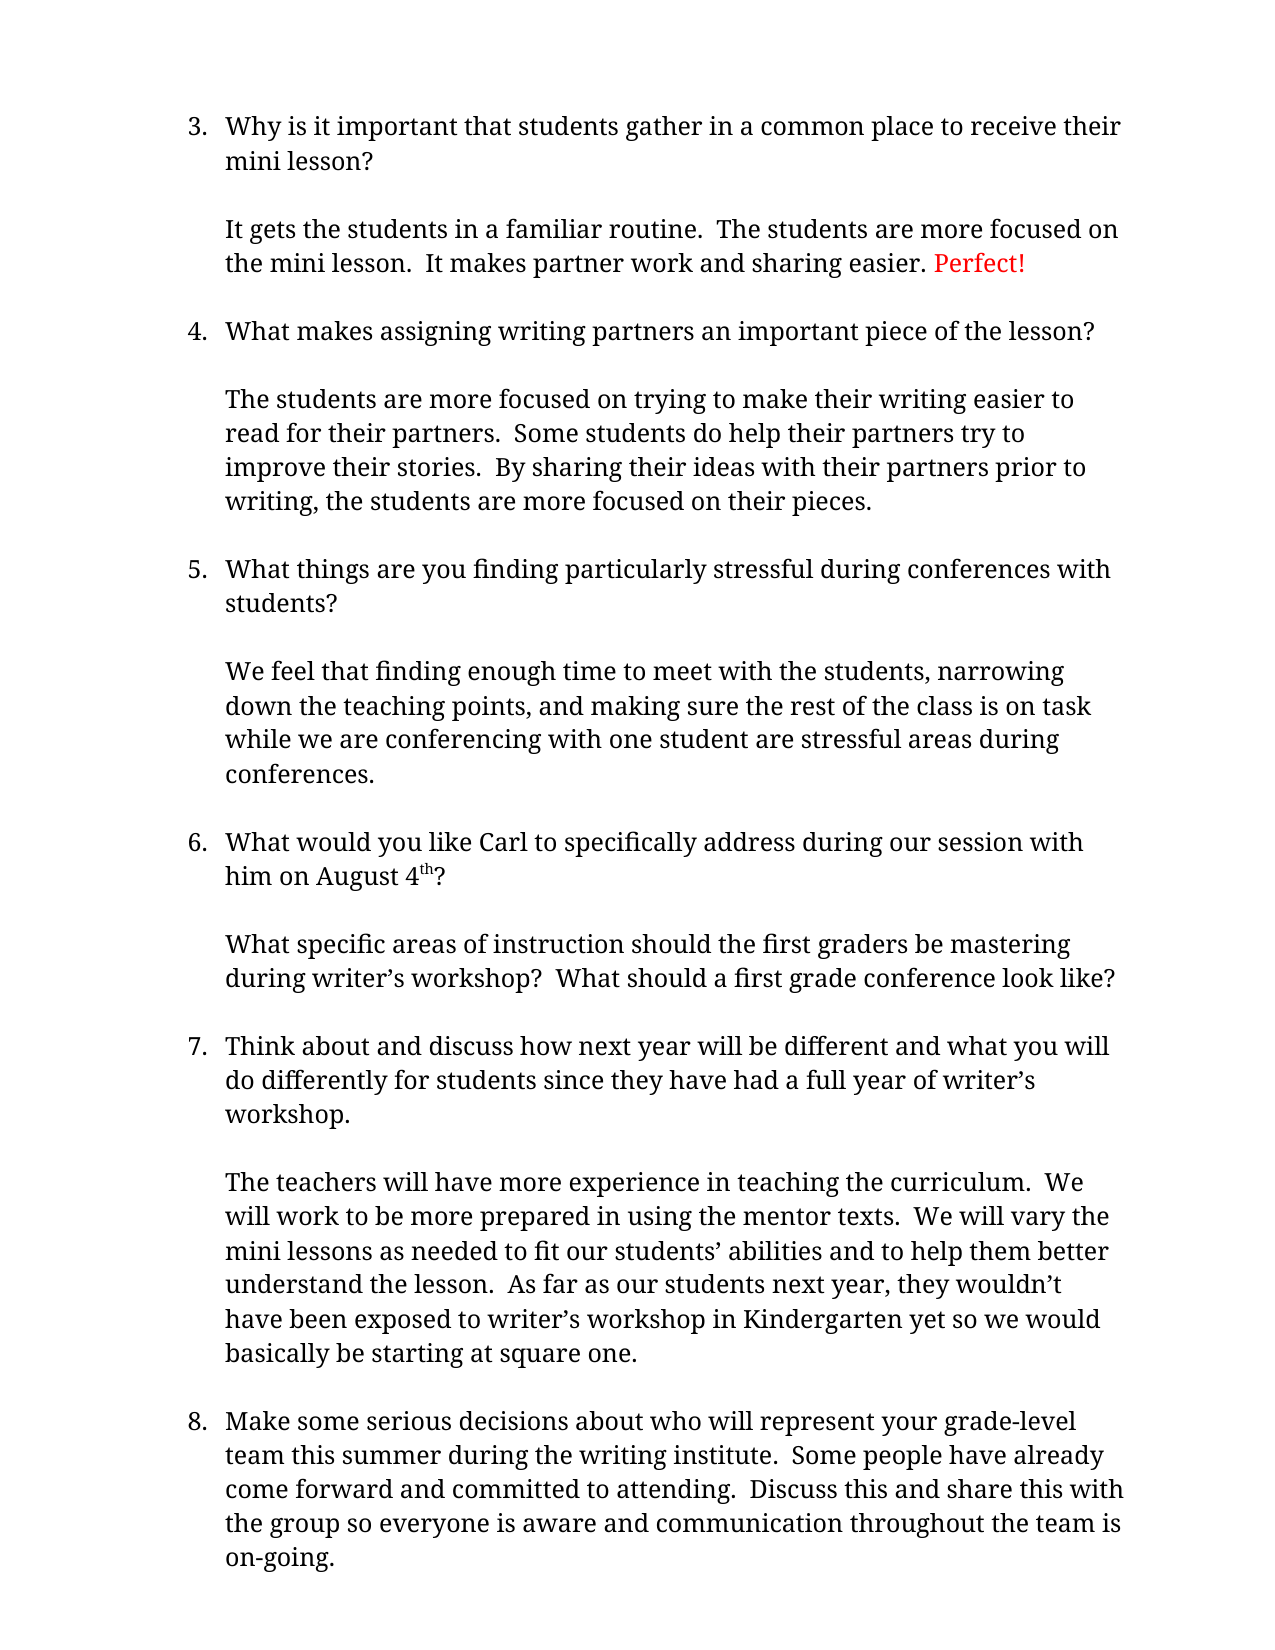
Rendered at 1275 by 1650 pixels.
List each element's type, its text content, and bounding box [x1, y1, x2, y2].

list We feel that finding enough time to meet with the students, narrowing down the teaching points, and making sure the rest of the class is on task while we are conferencing with one student are stressful areas during conferences. [225, 654, 1125, 790]
text The students are more focused on trying to make their writing easier to read for their partners. Some students do help their partners try to improve their stories. By sharing their ideas with their partners prior to writing, the students are more focused on their pieces. [225, 382, 1125, 518]
list What specific areas of instruction should the first graders be mastering during writer’s workshop? What should a first grade conference look like? [225, 927, 1125, 995]
list Make some serious decisions about who will represent your grade-level team this summer during the writing institute. Some people have already come forward and committed to attending. Discuss this and share this with the group so everyone is aware and communication throughout the team is on-going. [187, 1403, 1125, 1574]
list The teachers will have more experience in teaching the curriculum. We will work to be more prepared in using the mentor texts. We will vary the mini lessons as needed to fit our students’ abilities and to help them better understand the lesson. As far as our students next year, they wouldn’t have been exposed to writer’s workshop in Kindergarten yet so we would basically be starting at square one. [225, 1165, 1125, 1369]
list It gets the students in a familiar routine. The students are more focused on the mini lesson. It makes partner work and sharing easier. Perfect! [225, 211, 1125, 279]
list What would you like Carl to specifically address during our session with him on August 4th? [187, 824, 1125, 892]
list What makes assigning writing partners an important piece of the lesson? [187, 313, 1125, 347]
list What things are you finding particularly stressful during conferences with students? [187, 552, 1125, 620]
list Why is it important that students gather in a common place to receive their mini lesson? [187, 109, 1125, 177]
list Think about and discuss how next year will be different and what you will do differently for students since they have had a full year of writer’s workshop. [187, 1029, 1125, 1131]
